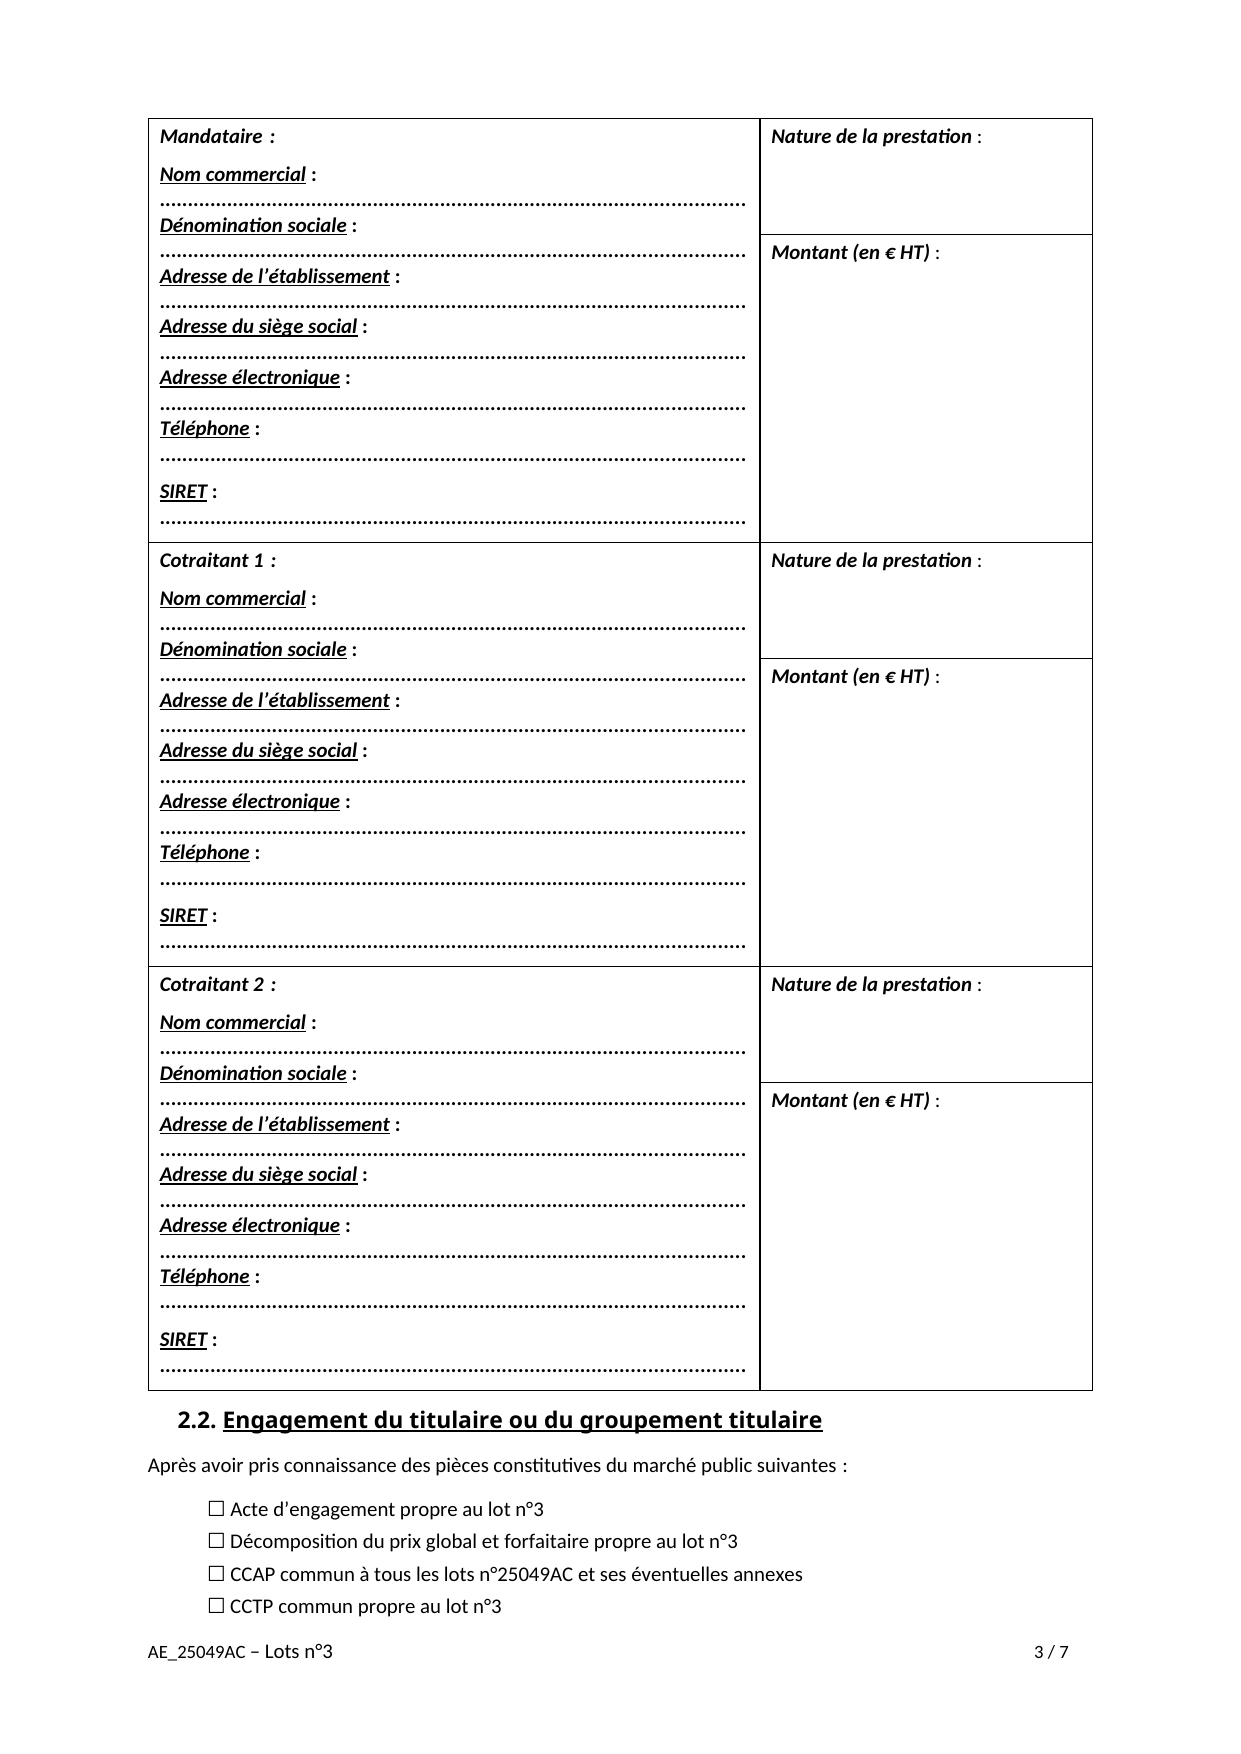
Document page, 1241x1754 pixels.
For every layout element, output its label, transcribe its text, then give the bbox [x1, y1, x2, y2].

table_cell Nature de la prestation : [761, 119, 1092, 234]
table_cell Montant (en € HT) : [761, 659, 1092, 966]
table_cell Montant (en € HT) : [761, 235, 1092, 542]
table_cell Nature de la prestation : [761, 967, 1092, 1082]
list Décomposition du prix global et forfaitaire propre au lot n°3 [207, 1526, 1092, 1555]
table_cell Montant (en € HT) : [761, 1083, 1092, 1390]
text Après avoir pris connaissance des pièces constitutives du marché public suivantes : [148, 1452, 1092, 1477]
subtitle Engagement du titulaire ou du groupement titulaire [177, 1403, 1092, 1435]
table_cell Cotraitant 1 : Nom commercial : Dénomination sociale : Adresse de l’établissement : Adresse du siège social : Adresse électronique : Téléphone : SIRET : [149, 543, 759, 966]
table_cell Nature de la prestation : [761, 543, 1092, 658]
table_cell Cotraitant 2 : Nom commercial : Dénomination sociale : Adresse de l’établissement : Adresse du siège social : Adresse électronique : Téléphone : SIRET : [149, 967, 759, 1390]
table_cell Mandataire : Nom commercial : Dénomination sociale : Adresse de l’établissement : Adresse du siège social : Adresse électronique : Téléphone : SIRET : [149, 119, 759, 542]
list CCTP commun propre au lot n°3 [207, 1591, 1092, 1620]
list Acte d’engagement propre au lot n°3 [207, 1494, 1092, 1522]
list CCAP commun à tous les lots n°25049AC et ses éventuelles annexes [207, 1559, 1092, 1587]
